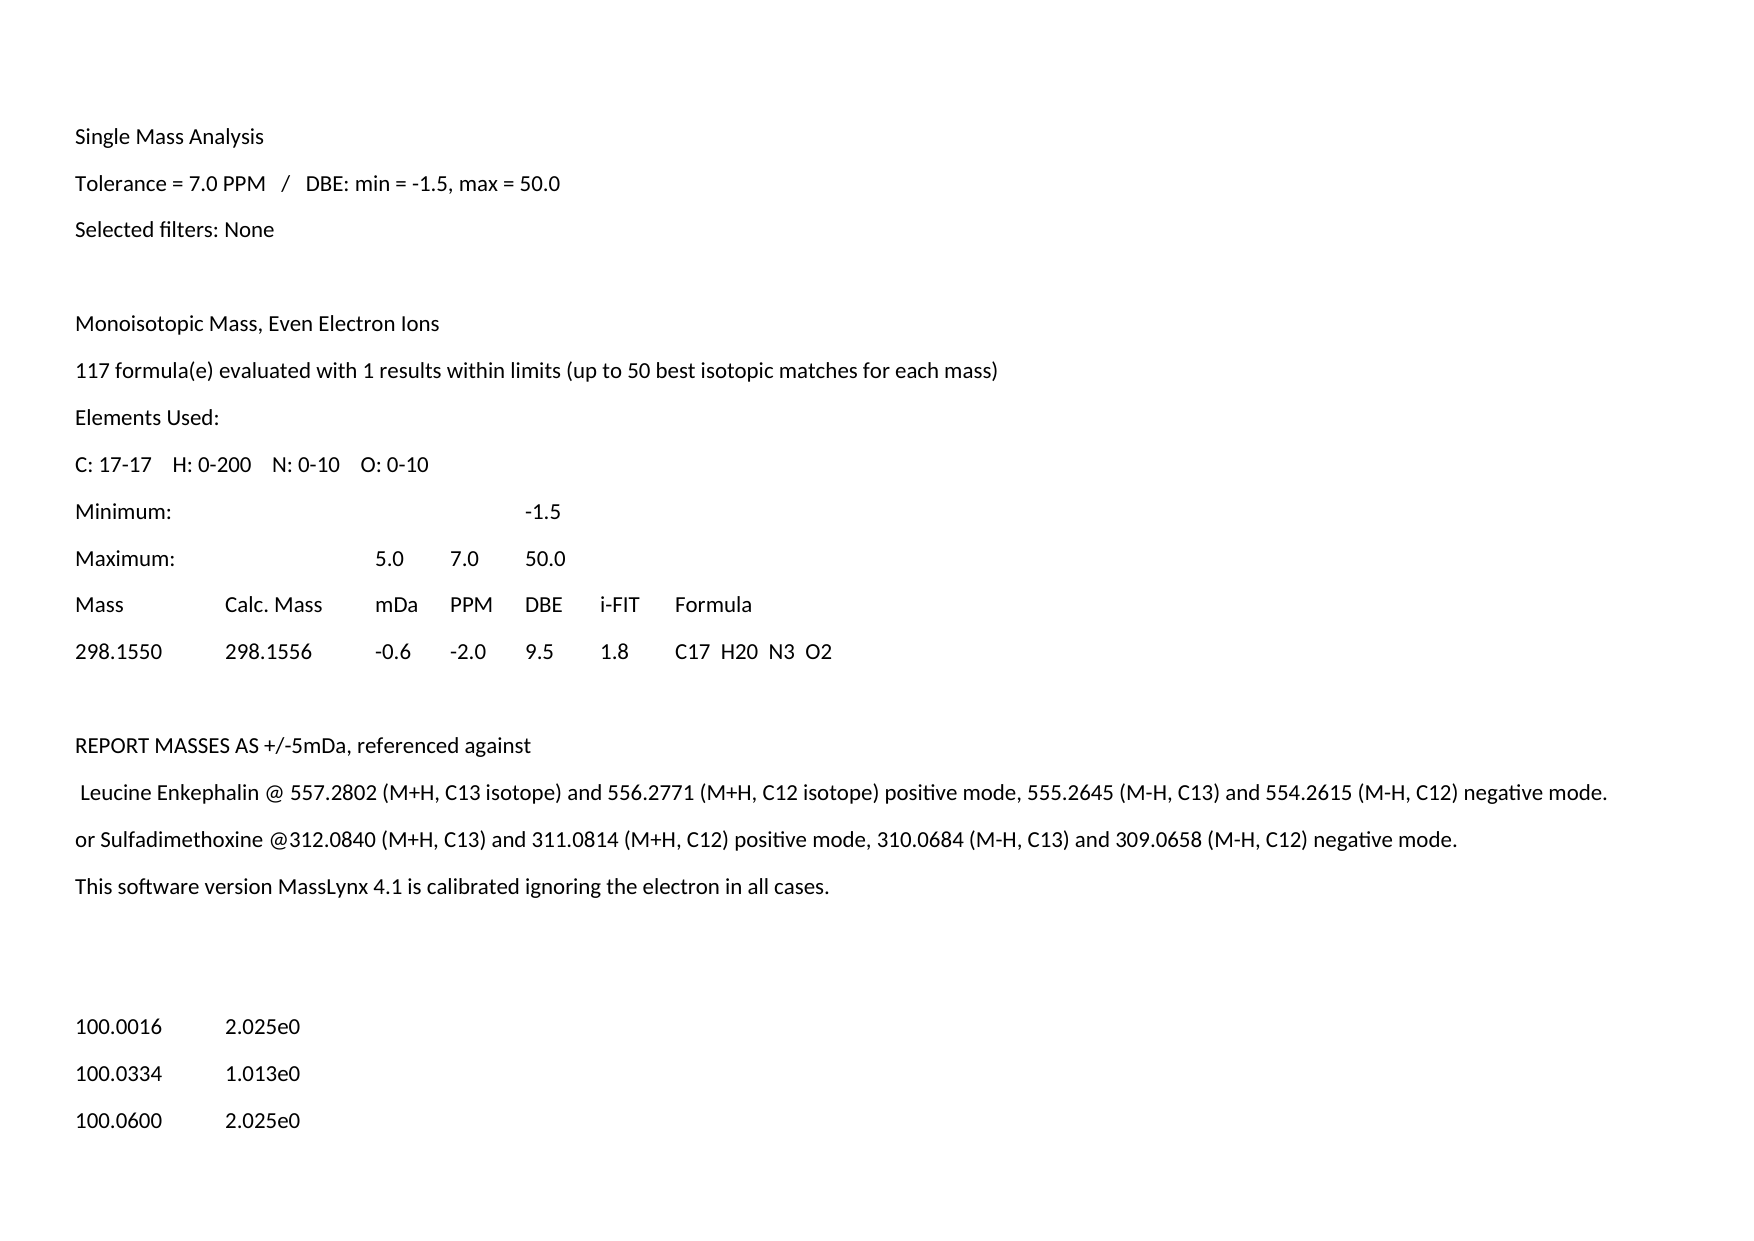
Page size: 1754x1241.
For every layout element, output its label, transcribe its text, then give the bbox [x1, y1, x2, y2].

text C: 17-17 H: 0-200 N: 0-10 O: 0-10 [75, 450, 1679, 478]
text Mass Calc. Mass mDa PPM DBE i-FIT Formula [75, 591, 1679, 619]
text 100.0334 1.013e0 [75, 1059, 1679, 1087]
text Tolerance = 7.0 PPM / DBE: min = -1.5, max = 50.0 [75, 169, 1679, 197]
text Elements Used: [75, 403, 1679, 431]
text 100.0600 2.025e0 [75, 1106, 1679, 1134]
text Monoisotopic Mass, Even Electron Ions [75, 309, 1679, 337]
text Minimum: -1.5 [75, 497, 1679, 525]
text Leucine Enkephalin @ 557.2802 (M+H, C13 isotope) and 556.2771 (M+H, C12 isotope) positive mode, 555.2645 (M-H, C13) and 554.2615 (M-H, C12) negative mode. [75, 778, 1679, 806]
text REPORT MASSES AS +/-5mDa, referenced against [75, 731, 1679, 759]
text 100.0016 2.025e0 [75, 1012, 1679, 1041]
text Maximum: 5.0 7.0 50.0 [75, 544, 1679, 572]
text Selected filters: None [75, 216, 1679, 244]
text 298.1550 298.1556 -0.6 -2.0 9.5 1.8 C17 H20 N3 O2 [75, 637, 1679, 666]
text or Sulfadimethoxine @312.0840 (M+H, C13) and 311.0814 (M+H, C12) positive mode, 310.0684 (M-H, C13) and 309.0658 (M-H, C12) negative mode. [75, 825, 1679, 853]
text Single Mass Analysis [75, 122, 1679, 150]
text 117 formula(e) evaluated with 1 results within limits (up to 50 best isotopic matches for each mass) [75, 356, 1679, 384]
text This software version MassLynx 4.1 is calibrated ignoring the electron in all cases. [75, 872, 1679, 900]
